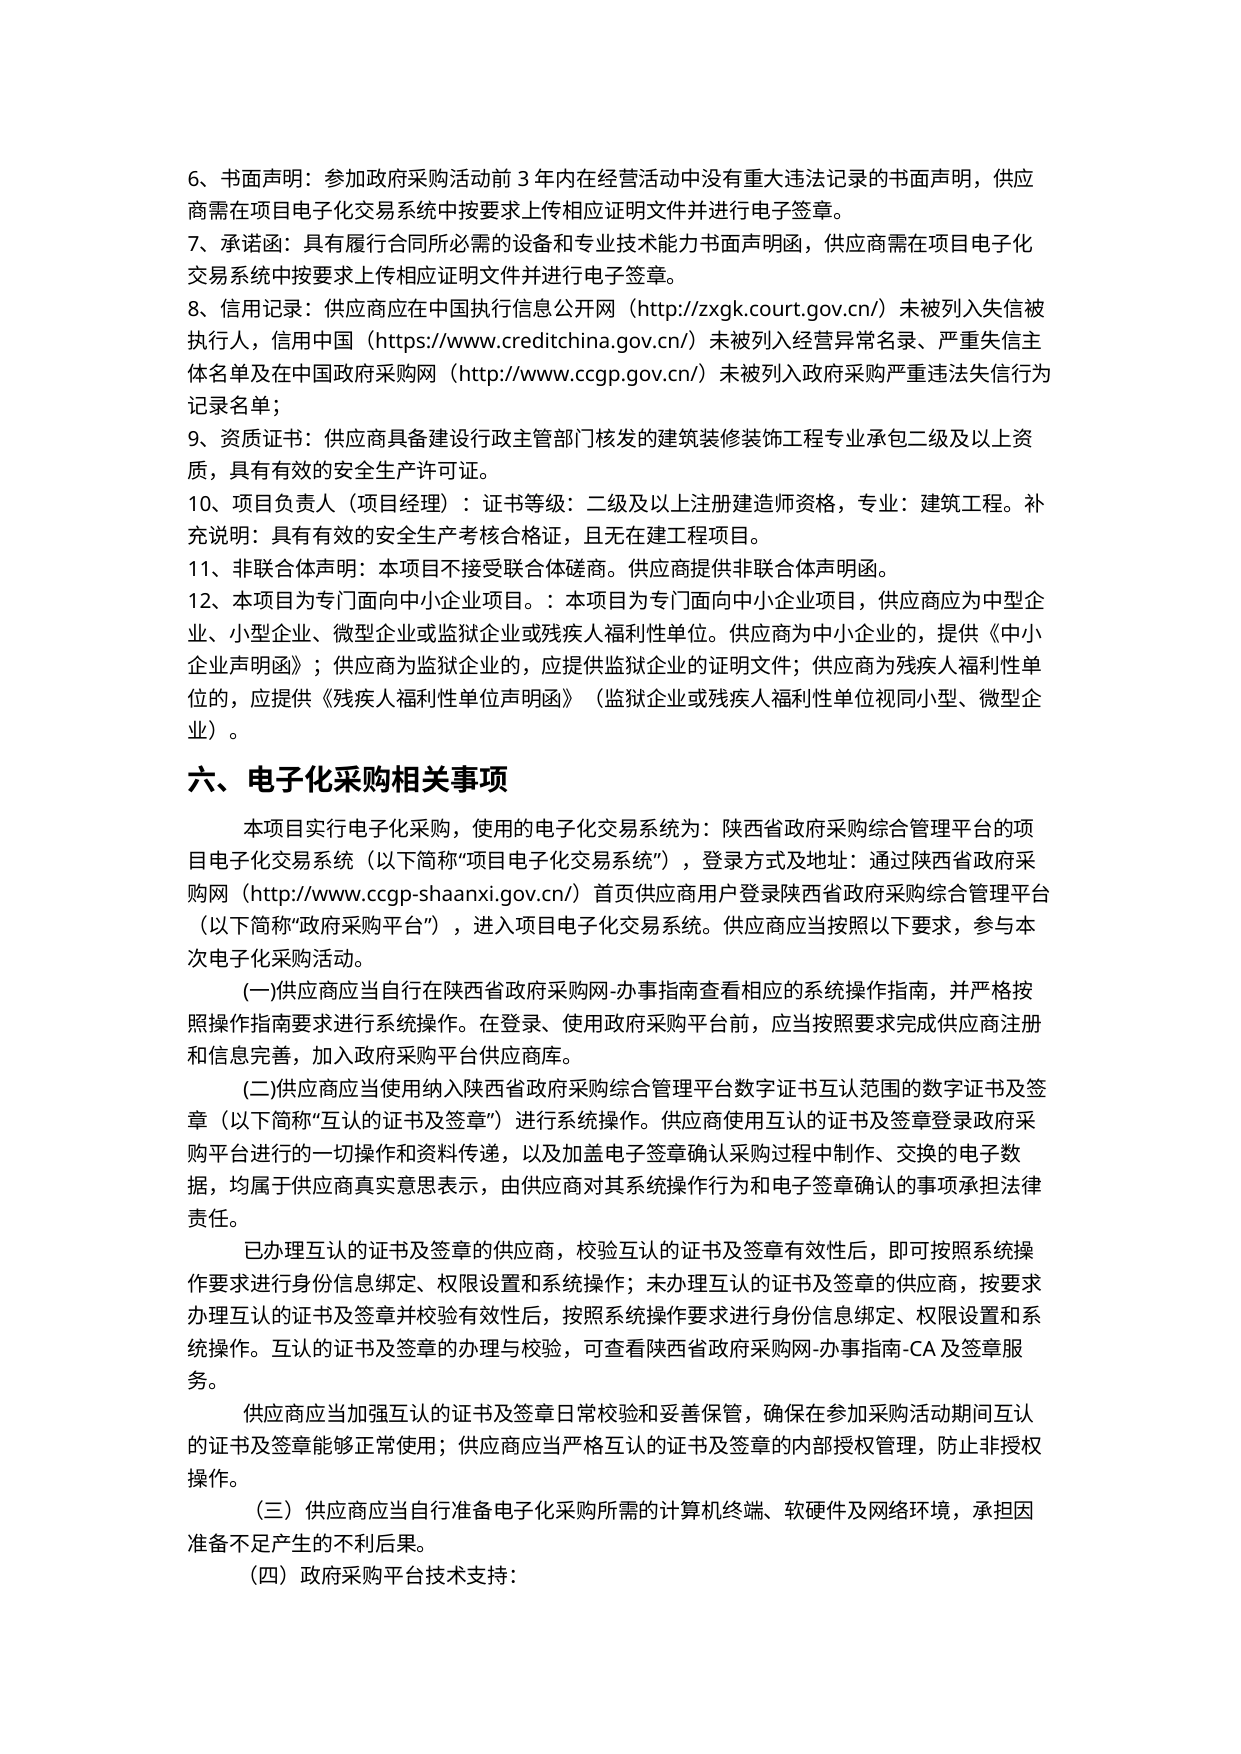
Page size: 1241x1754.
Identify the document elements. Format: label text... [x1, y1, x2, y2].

text （三）供应商应当自行准备电子化采购所需的计算机终端、软硬件及网络环境，承担因准备不足产生的不利后果。 [187, 1494, 1053, 1559]
text （四）政府采购平台技术支持： [187, 1559, 1053, 1592]
text 已办理互认的证书及签章的供应商，校验互认的证书及签章有效性后，即可按照系统操作要求进行身份信息绑定、权限设置和系统操作；未办理互认的证书及签章的供应商，按要求办理互认的证书及签章并校验有效性后，按照系统操作要求进行身份信息绑定、权限设置和系统操作。互认的证书及签章的办理与校验，可查看陕西省政府采购网-办事指南-CA及签章服务。 [187, 1234, 1053, 1397]
text (一)供应商应当自行在陕西省政府采购网-办事指南查看相应的系统操作指南，并严格按照操作指南要求进行系统操作。在登录、使用政府采购平台前，应当按照要求完成供应商注册和信息完善，加入政府采购平台供应商库。 [187, 974, 1053, 1072]
text (二)供应商应当使用纳入陕西省政府采购综合管理平台数字证书互认范围的数字证书及签章（以下简称“互认的证书及签章”）进行系统操作。供应商使用互认的证书及签章登录政府采购平台进行的一切操作和资料传递，以及加盖电子签章确认采购过程中制作、交换的电子数据，均属于供应商真实意思表示，由供应商对其系统操作行为和电子签章确认的事项承担法律责任。 [187, 1072, 1053, 1234]
text 本项目实行电子化采购，使用的电子化交易系统为：陕西省政府采购综合管理平台的项目电子化交易系统（以下简称“项目电子化交易系统”），登录方式及地址：通过陕西省政府采购网（http://www.ccgp-shaanxi.gov.cn/）首页供应商用户登录陕西省政府采购综合管理平台（以下简称“政府采购平台”），进入项目电子化交易系统。供应商应当按照以下要求，参与本次电子化采购活动。 [187, 812, 1053, 974]
text 7、承诺函：具有履行合同所必需的设备和专业技术能力书面声明函，供应商需在项目电子化交易系统中按要求上传相应证明文件并进行电子签章。 [187, 227, 1053, 292]
text 9、资质证书：供应商具备建设行政主管部门核发的建筑装修装饰工程专业承包二级及以上资质，具有有效的安全生产许可证。 [187, 422, 1053, 487]
text 11、非联合体声明：本项目不接受联合体磋商。供应商提供非联合体声明函。 [187, 552, 1053, 584]
text 6、书面声明：参加政府采购活动前 3 年内在经营活动中没有重大违法记录的书面声明，供应商需在项目电子化交易系统中按要求上传相应证明文件并进行电子签章。 [187, 162, 1053, 227]
text 六、电子化采购相关事项 [187, 747, 1053, 812]
text 12、本项目为专门面向中小企业项目。：本项目为专门面向中小企业项目，供应商应为中型企业、小型企业、微型企业或监狱企业或残疾人福利性单位。供应商为中小企业的，提供《中小企业声明函》；供应商为监狱企业的，应提供监狱企业的证明文件；供应商为残疾人福利性单位的，应提供《残疾人福利性单位声明函》（监狱企业或残疾人福利性单位视同小型、微型企业）。 [187, 584, 1053, 747]
text 8、信用记录：供应商应在中国执行信息公开网（http://zxgk.court.gov.cn/）未被列入失信被执行人，信用中国（https://www.creditchina.gov.cn/）未被列入经营异常名录、严重失信主体名单及在中国政府采购网（http://www.ccgp.gov.cn/）未被列入政府采购严重违法失信行为记录名单； [187, 292, 1053, 422]
text 供应商应当加强互认的证书及签章日常校验和妥善保管，确保在参加采购活动期间互认的证书及签章能够正常使用；供应商应当严格互认的证书及签章的内部授权管理，防止非授权操作。 [187, 1397, 1053, 1494]
text 10、项目负责人（项目经理）：证书等级：二级及以上注册建造师资格，专业：建筑工程。补充说明：具有有效的安全生产考核合格证，且无在建工程项目。 [187, 487, 1053, 552]
